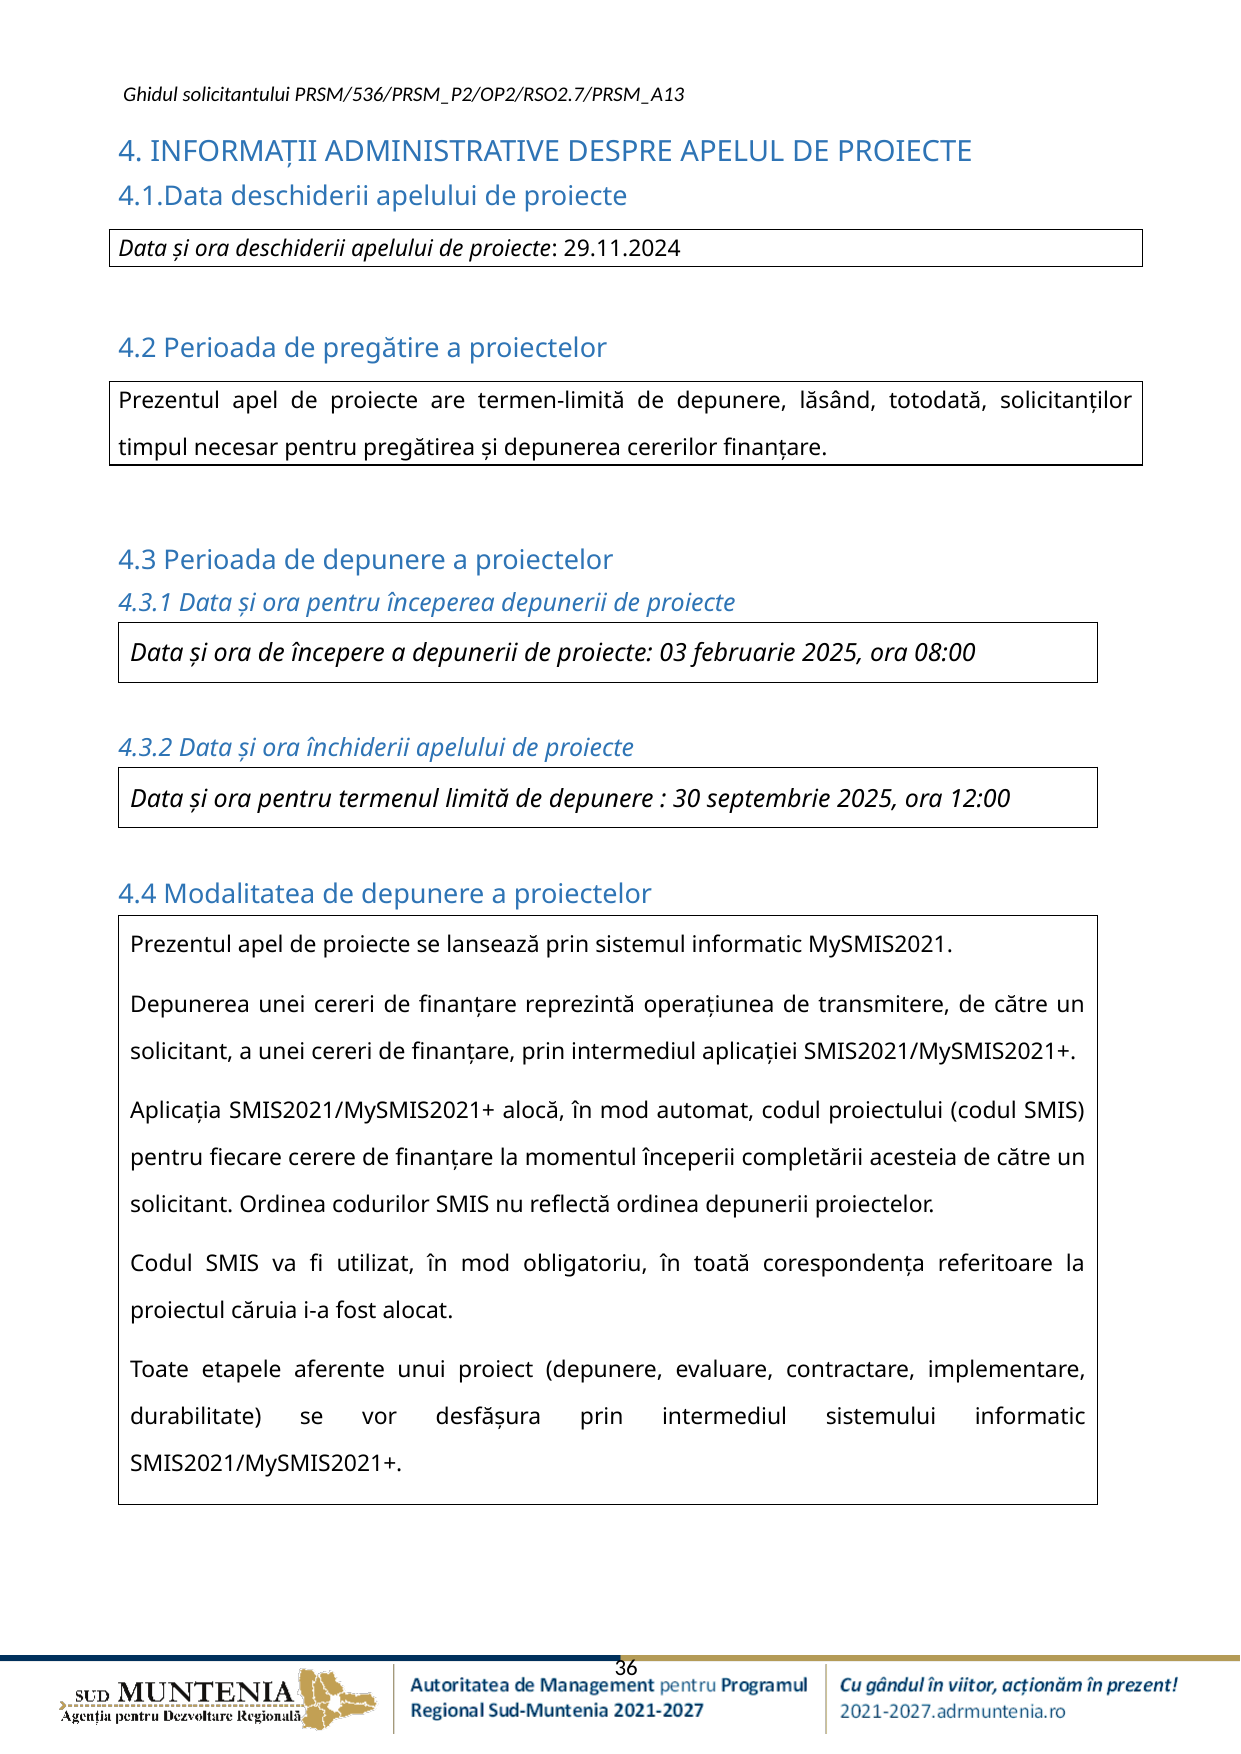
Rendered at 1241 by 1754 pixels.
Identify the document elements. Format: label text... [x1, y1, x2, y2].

subtitle 4.2 Perioada de pregătire a proiectelor [118, 329, 1134, 366]
subtitle 4. INFORMAȚII ADMINISTRATIVE DESPRE APELUL DE PROIECTE [118, 130, 1134, 169]
text Prezentul apel de proiecte are termen-limită de depunere, lăsând, totodată, solicitanților timpul necesar pentru pregătirea și depunerea cererilor finanțare. [110, 382, 1142, 464]
subtitle 4.3.2 Data și ora închiderii apelului de proiecte [118, 730, 1134, 764]
table_header Data și ora pentru termenul limită de depunere : 30 septembrie 2025, ora 12:00 [119, 768, 1097, 827]
subtitle 4.1.Data deschiderii apelului de proiecte [118, 177, 1134, 214]
subtitle 4.3 Perioada de depunere a proiectelor [118, 541, 1134, 578]
picture [0, 1655, 1241, 1735]
text Data și ora deschiderii apelului de proiecte: 29.11.2024 [110, 230, 1142, 266]
table_header Data și ora de începere a depunerii de proiecte: 03 februarie 2025, ora 08:00 [119, 623, 1097, 682]
subtitle 4.4 Modalitatea de depunere a proiectelor [118, 875, 1134, 912]
table_header Prezentul apel de proiecte se lansează prin sistemul informatic MySMIS2021. Depunerea unei cereri de finanțare reprezintă operațiunea de transmitere, de către un solicitant, a unei cereri de finanțare, prin intermediul aplicației SMIS2021/MySMIS2021+. Aplicația SMIS2021/MySMIS2021+ alocă, în mod automat, codul proiectului (codul SMIS) pentru fiecare cerere de finanțare la momentul începerii completării acesteia de către un solicitant. Ordinea codurilor SMIS nu reflectă ordinea depunerii proiectelor. Codul SMIS va fi utilizat, în mod obligatoriu, în toată corespondența referitoare la proiectul căruia i-a fost alocat. Toate etapele aferente unui proiect (depunere, evaluare, contractare, implementare, durabilitate) se vor desfășura prin intermediul sistemului informatic SMIS2021/MySMIS2021+. [119, 916, 1097, 1504]
subtitle 4.3.1 Data și ora pentru începerea depunerii de proiecte [118, 585, 1134, 619]
